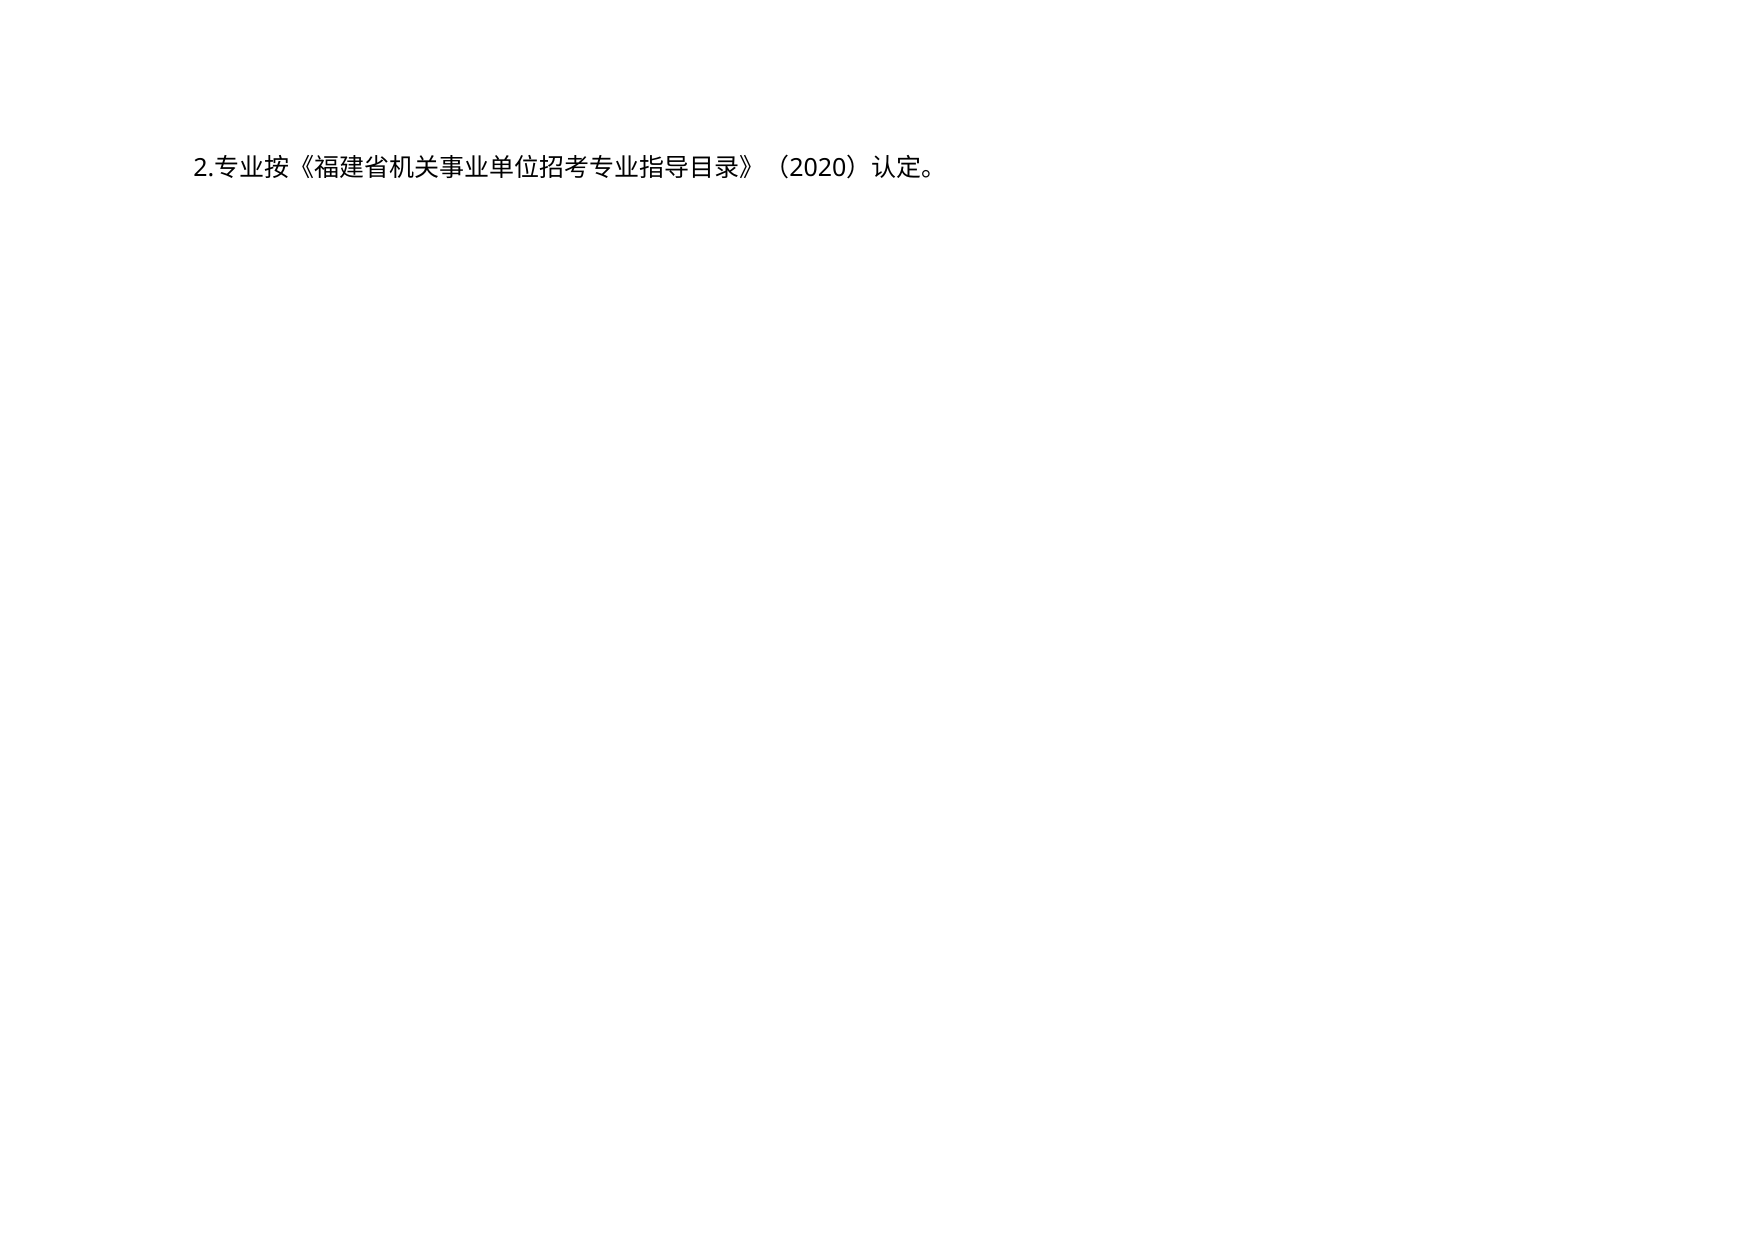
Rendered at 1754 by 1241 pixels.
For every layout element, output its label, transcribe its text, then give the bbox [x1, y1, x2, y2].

text 2.专业按《福建省机关事业单位招考专业指导目录》（2020）认定。 [118, 133, 1636, 198]
